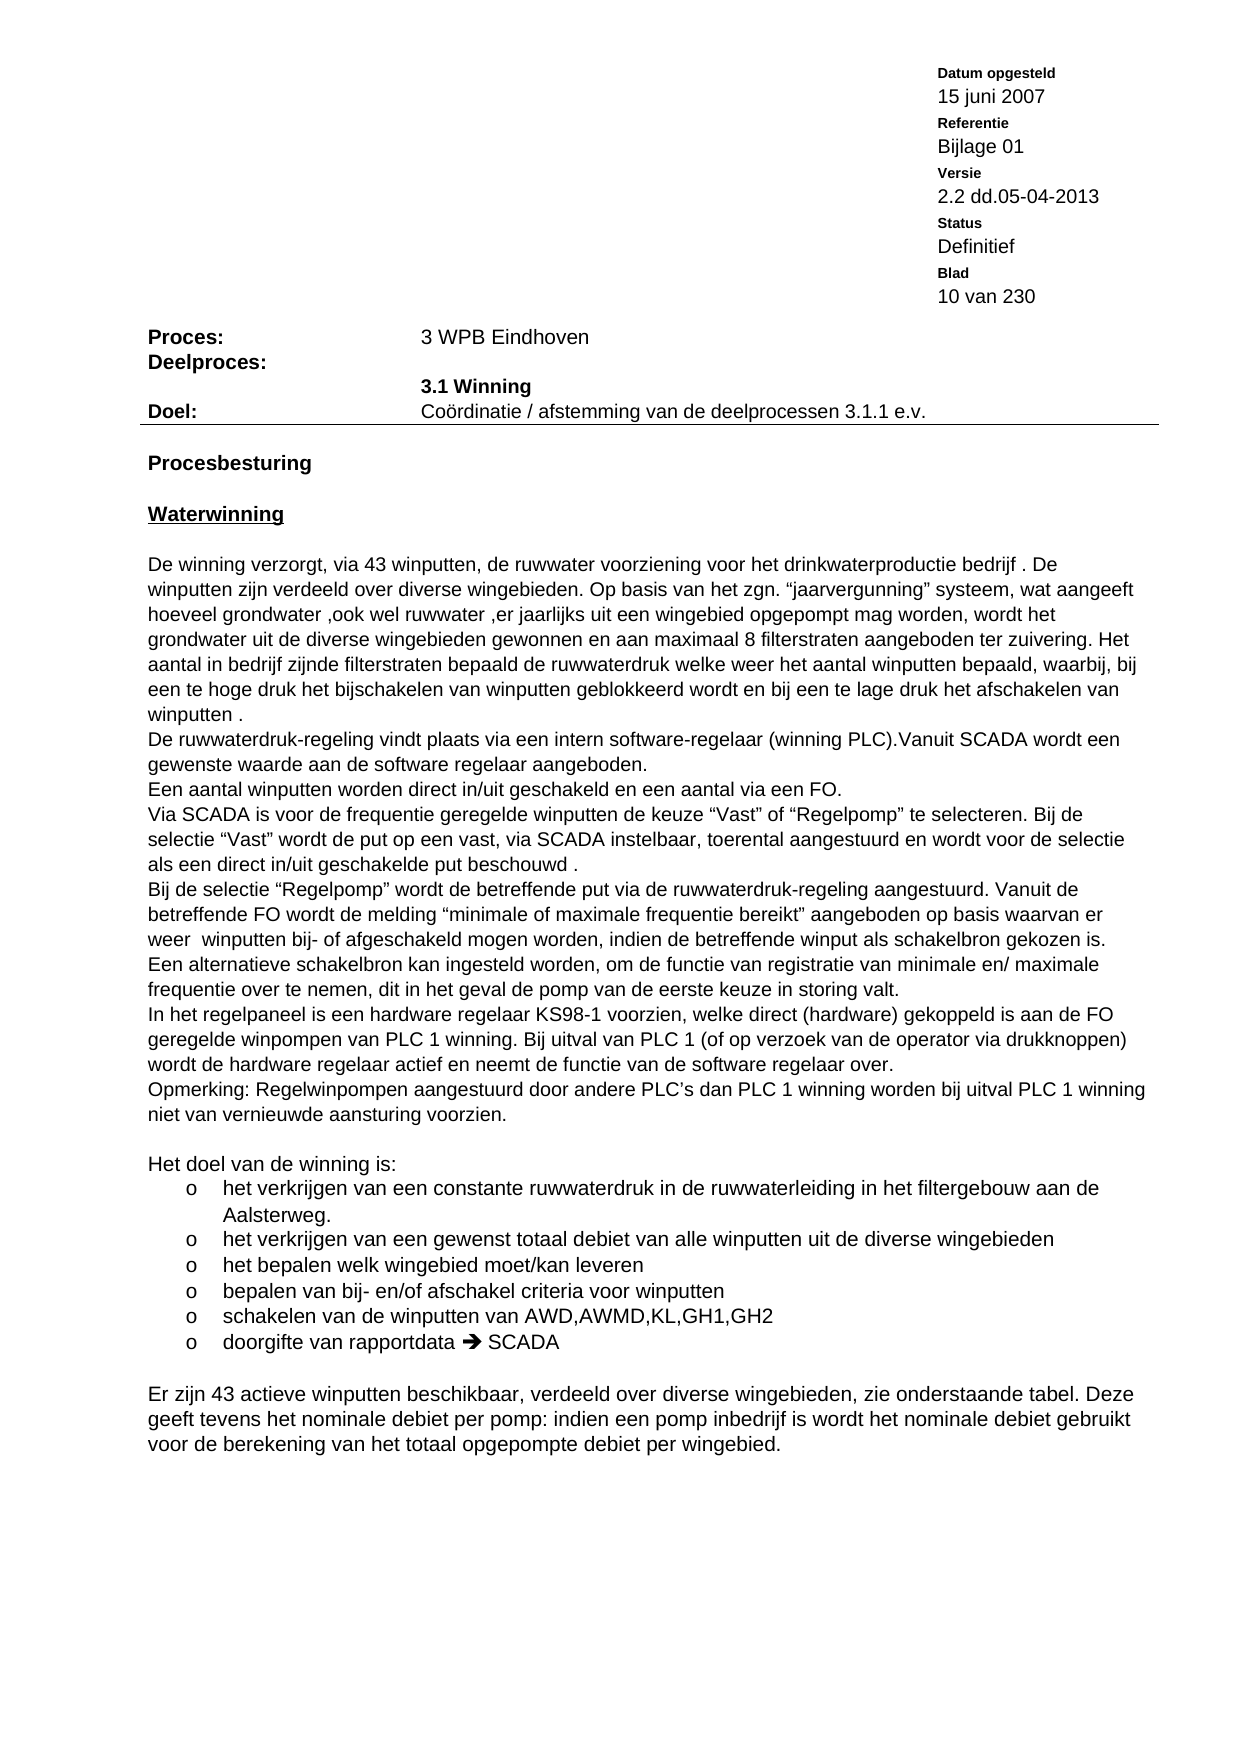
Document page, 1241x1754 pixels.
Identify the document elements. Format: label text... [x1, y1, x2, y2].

text Een alternatieve schakelbron kan ingesteld worden, om de functie van registratie van minimale en/ maximale frequentie over te nemen, dit in het geval de pomp van de eerste keuze in storing valt. [148, 951, 1148, 1001]
list het verkrijgen van een gewenst totaal debiet van alle winputten uit de diverse wingebieden [185, 1227, 1148, 1253]
text Procesbesturing [148, 450, 1148, 475]
text Via SCADA is voor de frequentie geregelde winputten de keuze “Vast” of “Regelpomp” te selecteren. Bij de selectie “Vast” wordt de put op een vast, via SCADA instelbaar, toerental aangestuurd en wordt voor de selectie als een direct in/uit geschakelde put beschouwd . [148, 801, 1148, 876]
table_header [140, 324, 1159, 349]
text Bij de selectie “Regelpomp” wordt de betreffende put via de ruwwaterdruk-regeling aangestuurd. Vanuit de betreffende FO wordt de melding “minimale of maximale frequentie bereikt” aangeboden op basis waarvan er weer winputten bij- of afgeschakeld mogen worden, indien de betreffende winput als schakelbron gekozen is. [148, 876, 1148, 951]
list schakelen van de winputten van AWD,AWMD,KL,GH1,GH2 [185, 1304, 1148, 1330]
text Opmerking: Regelwinpompen aangestuurd door andere PLC’s dan PLC 1 winning worden bij uitval PLC 1 winning niet van vernieuwde aansturing voorzien. [148, 1076, 1148, 1126]
list doorgifte van rapportdata SCADA [185, 1330, 1148, 1356]
text In het regelpaneel is een hardware regelaar KS98-1 voorzien, welke direct (hardware) gekoppeld is aan de FO geregelde winpompen van PLC 1 winning. Bij uitval van PLC 1 (of op verzoek van de operator via drukknoppen) wordt de hardware regelaar actief en neemt de functie van de software regelaar over. [148, 1001, 1148, 1076]
text De ruwwaterdruk-regeling vindt plaats via een intern software-regelaar (winning PLC).Vanuit SCADA wordt een gewenste waarde aan de software regelaar aangeboden. [148, 726, 1148, 776]
subtitle Waterwinning [148, 501, 1148, 526]
list het verkrijgen van een constante ruwwaterdruk in de ruwwaterleiding in het filtergebouw aan de Aalsterweg. [185, 1176, 1148, 1227]
list het bepalen welk wingebied moet/kan leveren [185, 1253, 1148, 1278]
text Het doel van de winning is: [148, 1151, 1148, 1176]
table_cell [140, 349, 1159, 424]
text Er zijn 43 actieve winputten beschikbaar, verdeeld over diverse wingebieden, zie onderstaande tabel. Deze geeft tevens het nominale debiet per pomp: indien een pomp inbedrijf is wordt het nominale debiet gebruikt voor de berekening van het totaal opgepompte debiet per wingebied. [148, 1381, 1148, 1456]
text De winning verzorgt, via 43 winputten, de ruwwater voorziening voor het drinkwaterproductie bedrijf . De winputten zijn verdeeld over diverse wingebieden. Op basis van het zgn. “jaarvergunning” systeem, wat aangeeft hoeveel grondwater ,ook wel ruwwater ,er jaarlijks uit een wingebied opgepompt mag worden, wordt het grondwater uit de diverse wingebieden gewonnen en aan maximaal 8 filterstraten aangeboden ter zuivering. Het aantal in bedrijf zijnde filterstraten bepaald de ruwwaterdruk welke weer het aantal winputten bepaald, waarbij, bij een te hoge druk het bijschakelen van winputten geblokkeerd wordt en bij een te lage druk het afschakelen van winputten . [148, 551, 1148, 726]
text Een aantal winputten worden direct in/uit geschakeld en een aantal via een FO. [148, 776, 1148, 801]
list bepalen van bij- en/of afschakel criteria voor winputten [185, 1278, 1148, 1304]
